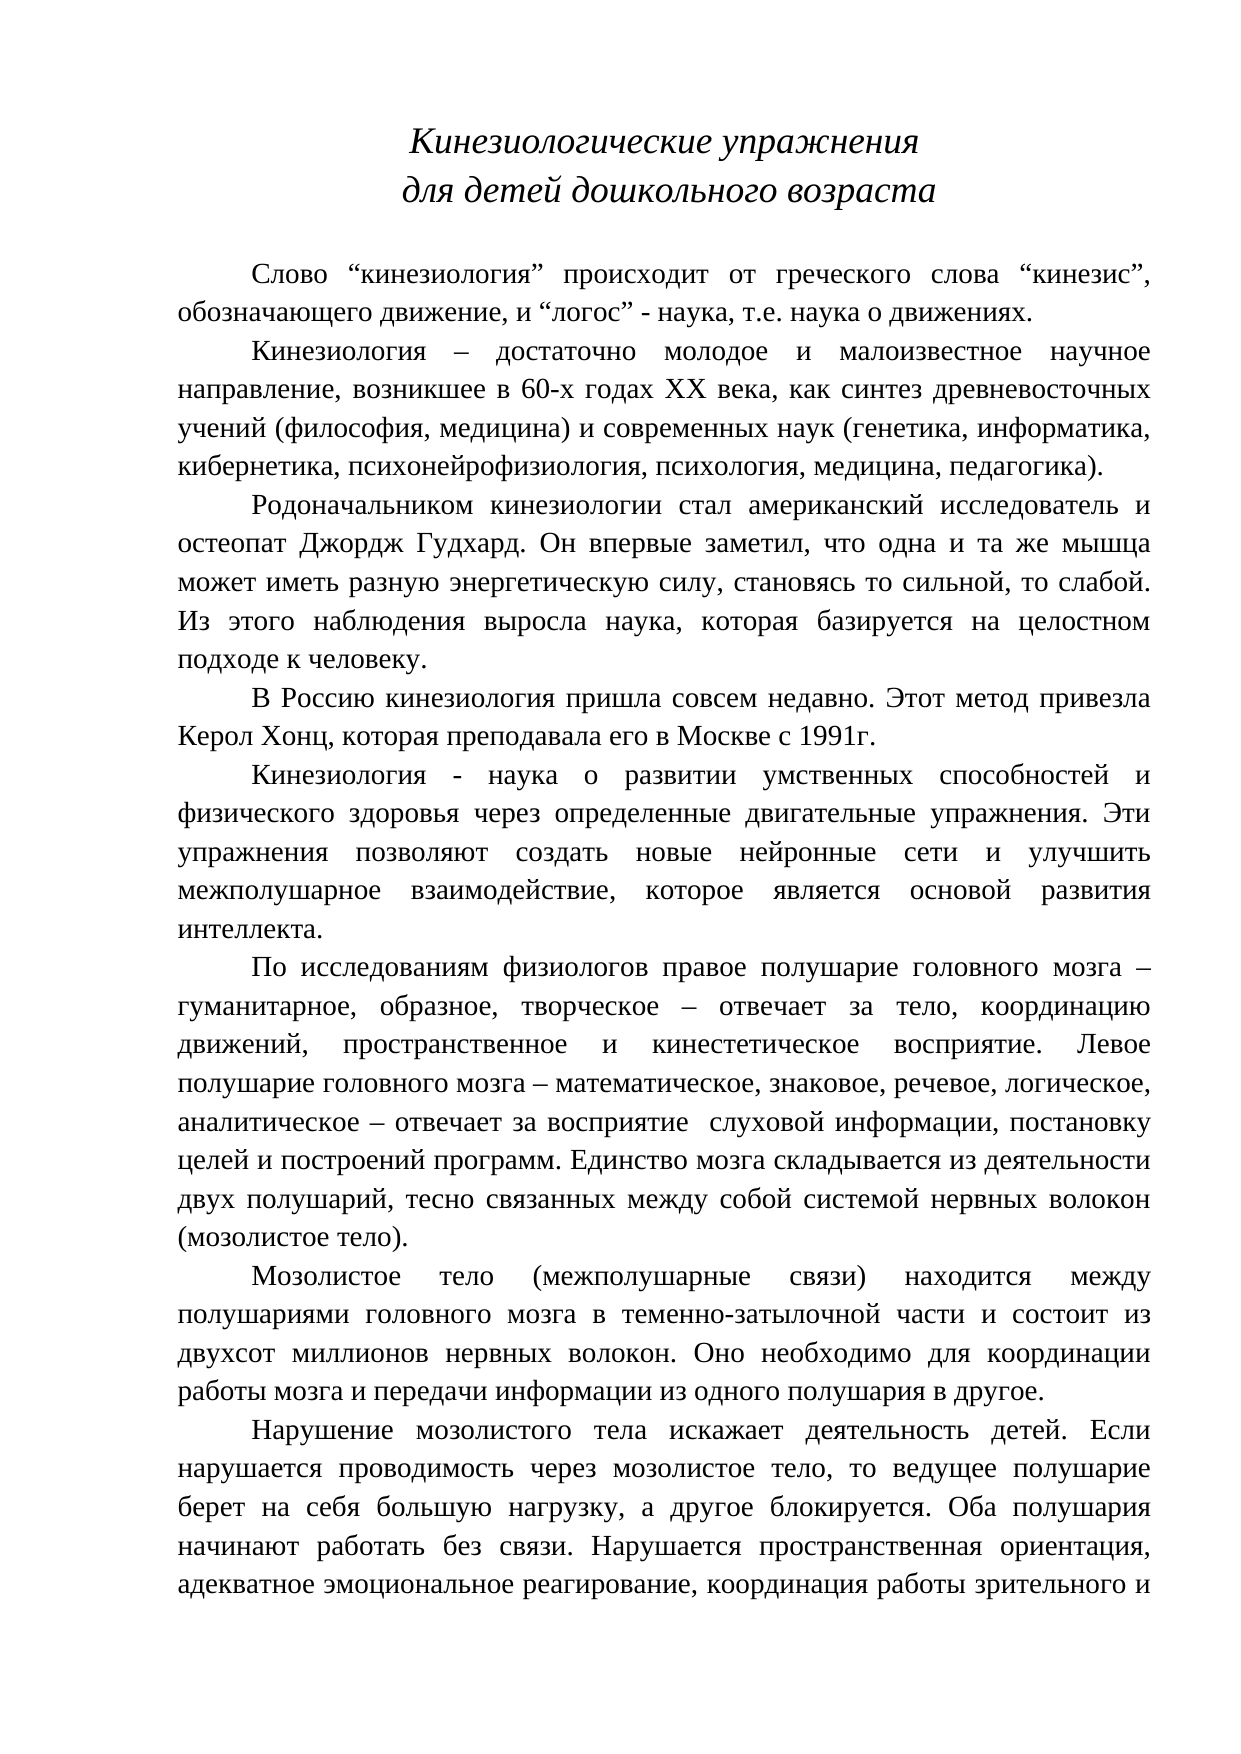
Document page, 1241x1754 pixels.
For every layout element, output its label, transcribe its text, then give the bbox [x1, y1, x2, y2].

text В Россию кинезиология пришла совсем недавно. Этот метод привезла Керол Хонц, которая преподавала его в Москве с 1991г. [177, 680, 1152, 752]
text Кинезиологические упражнения [177, 118, 1152, 161]
text Мозолистое тело (межполушарные связи) находится между полушариями головного мозга в теменно-затылочной части и состоит из двухсот миллионов нервных волокон. Оно необходимо для координации работы мозга и передачи информации из одного полушария в другое. [177, 1258, 1152, 1407]
text По исследованиям физиологов правое полушарие головного мозга – гуманитарное, образное, творческое – отвечает за тело, координацию движений, пространственное и кинестетическое восприятие. Левое полушарие головного мозга – математическое, знаковое, речевое, логическое, аналитическое – отвечает за восприятие слуховой информации, постановку целей и построений программ. Единство мозга складывается из деятельности двух полушарий, тесно связанных между собой системой нервных волокон (мозолистое тело). [177, 949, 1152, 1253]
text Слово “кинезиология” происходит от греческого слова “кинезис”, обозначающего движение, и “логос” - наука, т.е. наука о движениях. [177, 256, 1152, 328]
text Родоначальником кинезиологии стал американский исследователь и остеопат Джордж Гудхард. Он впервые заметил, что одна и та же мышца может иметь разную энергетическую силу, становясь то сильной, то слабой. Из этого наблюдения выросла наука, которая базируется на целостном подходе к человеку. [177, 487, 1152, 675]
text Кинезиология - наука о развитии умственных способностей и физического здоровья через определенные двигательные упражнения. Эти упражнения позволяют создать новые нейронные сети и улучшить межполушарное взаимодействие, которое является основой развития интеллекта. [177, 757, 1152, 944]
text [177, 1412, 1152, 1600]
text Кинезиология – достаточно молодое и малоизвестное научное направление, возникшее в 60-х годах XX века, как синтез древневосточных учений (философия, медицина) и современных наук (генетика, информатика, кибернетика, психонейрофизиология, психология, медицина, педагогика). [177, 333, 1152, 482]
text для детей дошкольного возраста [177, 168, 1152, 211]
